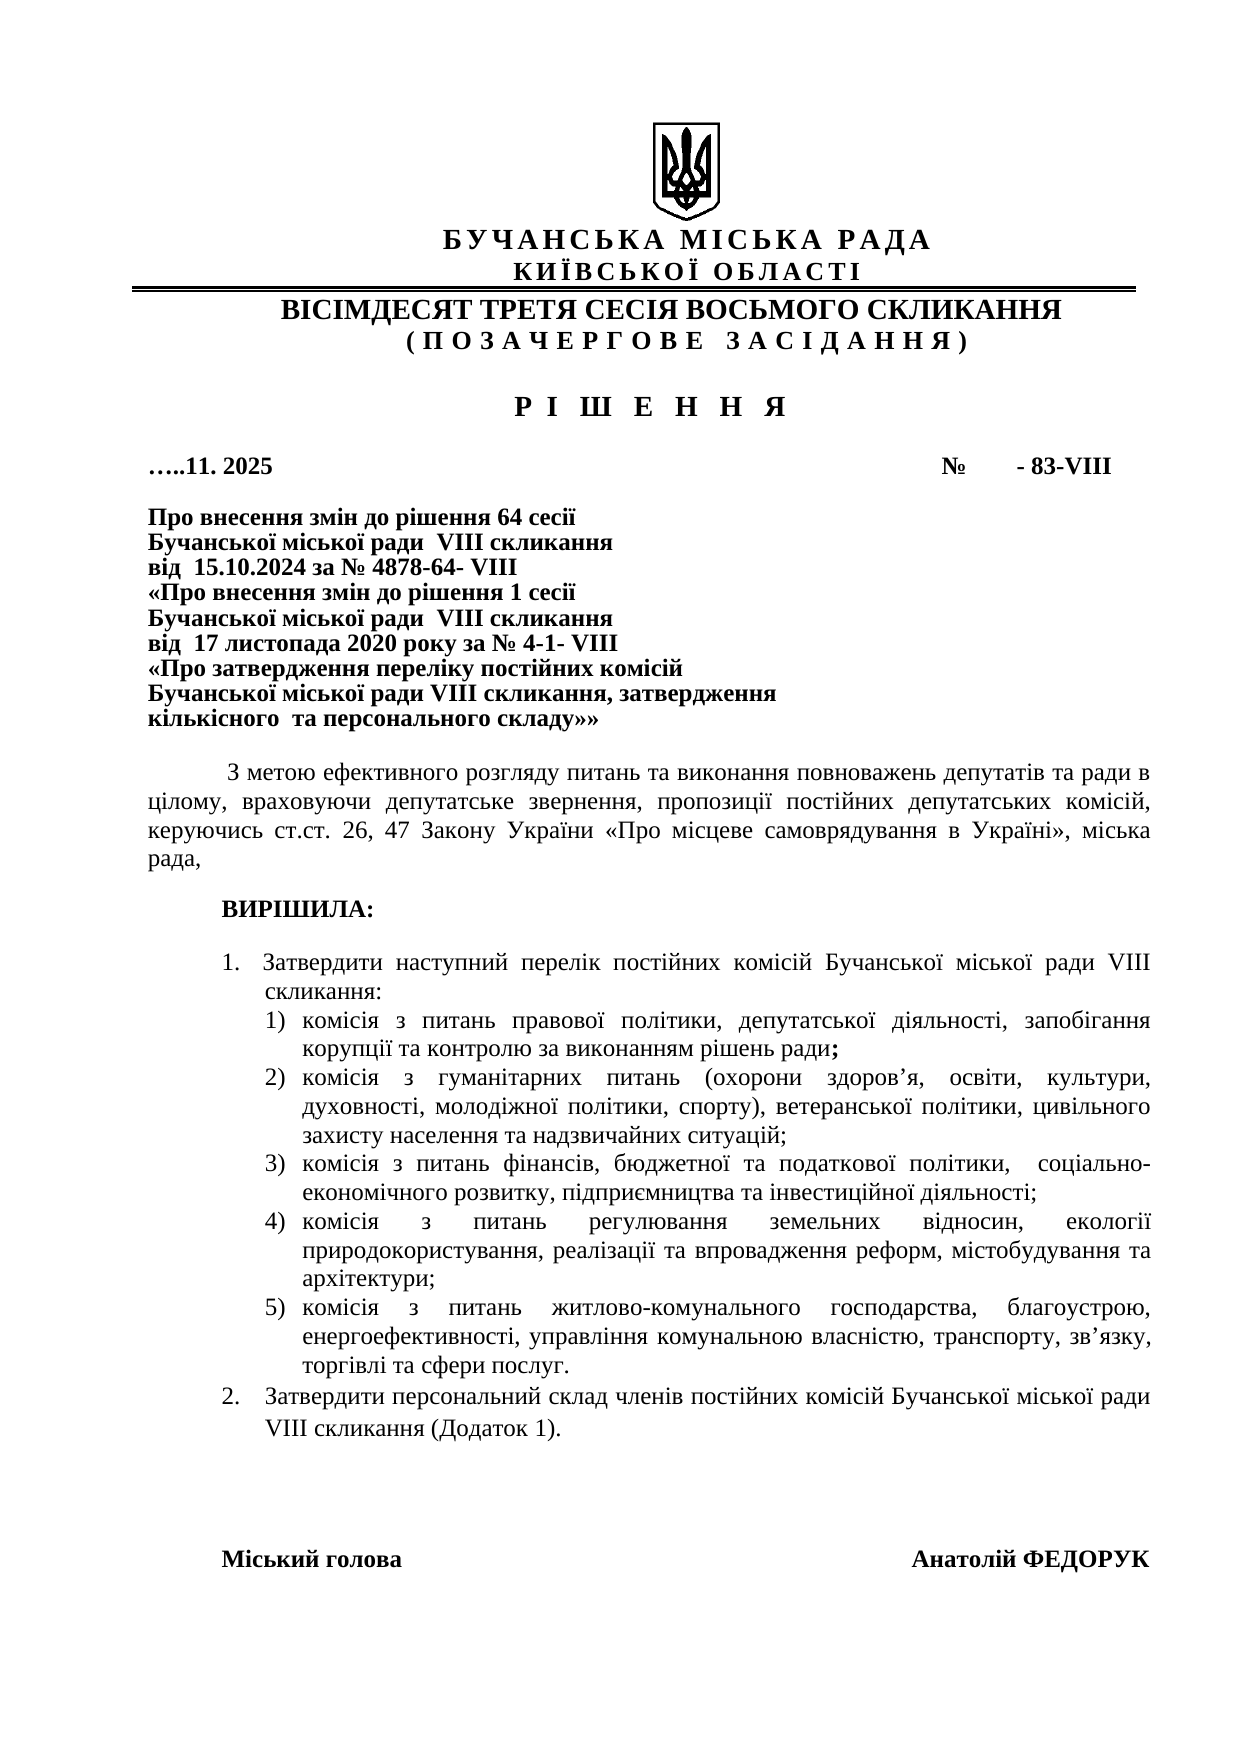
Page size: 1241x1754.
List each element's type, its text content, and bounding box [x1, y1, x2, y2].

text Бучанської міської ради VІII скликання [148, 606, 1152, 631]
list комісія з питань житлово-комунального господарства, благоустрою, енергоефективності, управління комунальною власністю, транспорту, зв’язку, торгівлі та сфери послуг. [264, 1292, 1152, 1378]
list комісія з гуманітарних питань (охорони здоров’я, освіти, культури, духовності, молодіжної політики, спорту), ветеранської політики, цивільного захисту населення та надзвичайних ситуацій; [264, 1062, 1152, 1148]
text від 15.10.2024 за № 4878-64- VІII [148, 556, 1152, 581]
picture [651, 122, 722, 222]
text КИЇВСЬКОЇ ОБЛАСТІ [148, 256, 1152, 286]
text ВИРІШИЛА: [148, 897, 1152, 922]
list Затвердити наступний перелік постійних комісій Бучанської міської ради VIIІ скликання: [221, 947, 1152, 1005]
text (ПОЗАЧЕРГОВЕ ЗАСІДАННЯ) [148, 325, 1152, 355]
text Бучанської міської ради VІII скликання [148, 530, 1152, 555]
list комісія з питань регулювання земельних відносин, екології природокористування, реалізації та впровадження реформ, містобудування та архітектури; [264, 1206, 1152, 1292]
text Про внесення змін до рішення 64 сесії [148, 505, 1152, 530]
text «Про внесення змін до рішення 1 сесії [148, 581, 1152, 606]
text Р І Ш Е Н Н Я [148, 389, 1152, 422]
text З метою ефективного розгляду питань та виконання повноважень депутатів та ради в цілому, враховуючи депутатське звернення, пропозиції постійних депутатських комісій, керуючись ст.ст. 26, 47 Закону України «Про місцеве самоврядування в Україні», міська рада, [148, 757, 1152, 872]
list комісія з питань фінансів, бюджетної та податкової політики, соціально-економічного розвитку, підприємництва та інвестиційної діяльності; [264, 1148, 1152, 1206]
text від 17 листопада 2020 року за № 4-1- VІII [148, 631, 1152, 656]
list Затвердити персональний склад членів постійних комісій Бучанської міської ради VIII скликання (Додаток 1). [221, 1378, 1152, 1443]
text Міський голова Анатолій ФЕДОРУК [148, 1544, 1152, 1573]
list комісія з питань правової політики, депутатської діяльності, запобігання корупції та контролю за виконанням рішень ради; [264, 1005, 1152, 1062]
text «Про затвердження переліку постійних комісій [148, 656, 1152, 681]
table_header ВІСІМДЕСЯТ ТРЕТЯ СЕСІЯ ВОСЬМОГО СКЛИКАННЯ [132, 292, 1136, 325]
text Бучанської міської ради VIII скликання, затвердження [148, 682, 1152, 707]
text …..11. 2025 № - 83-VIІІ [148, 451, 1152, 480]
text БУЧАНСЬКА МІСЬКА РАДА [148, 222, 1152, 256]
text кількісного та персонального складу»» [148, 707, 1152, 732]
